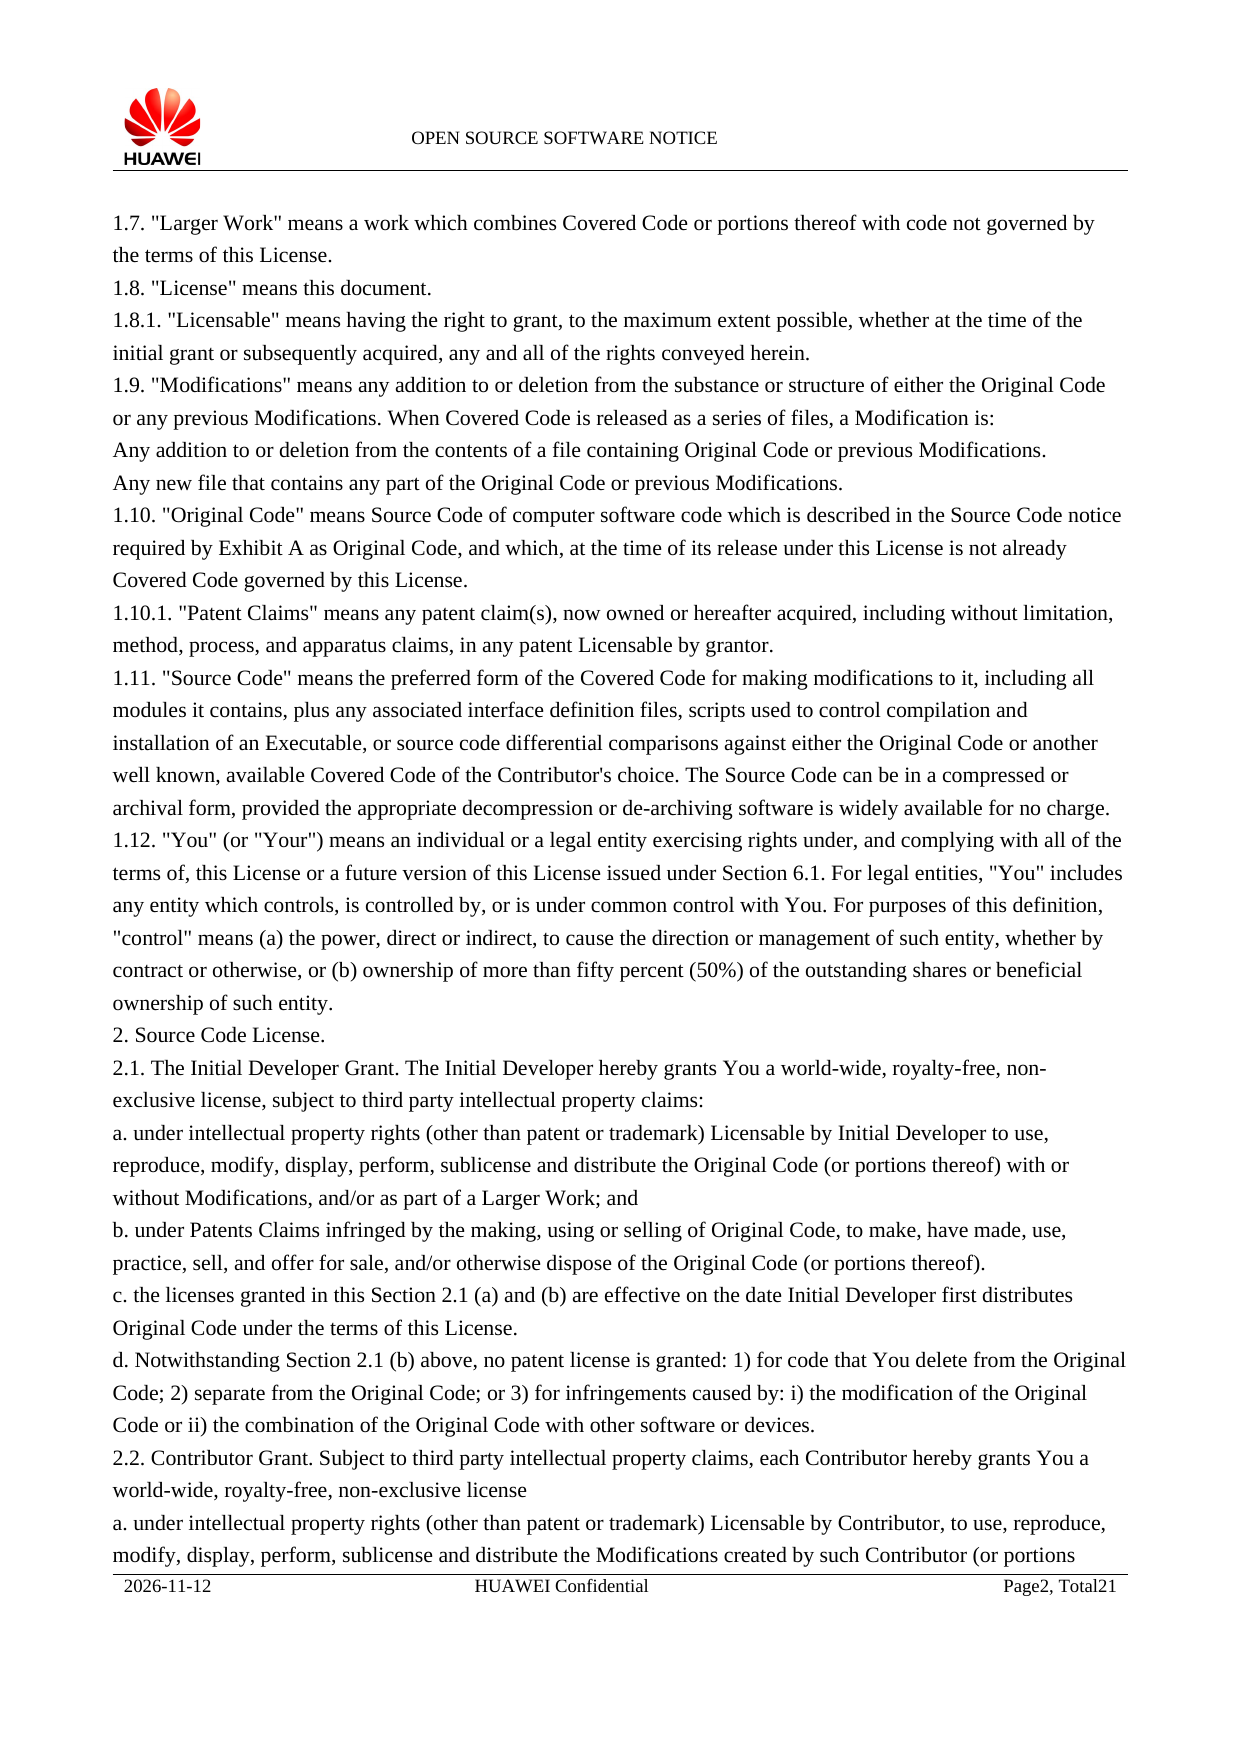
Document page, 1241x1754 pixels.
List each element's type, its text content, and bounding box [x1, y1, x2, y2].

picture [124, 88, 201, 165]
